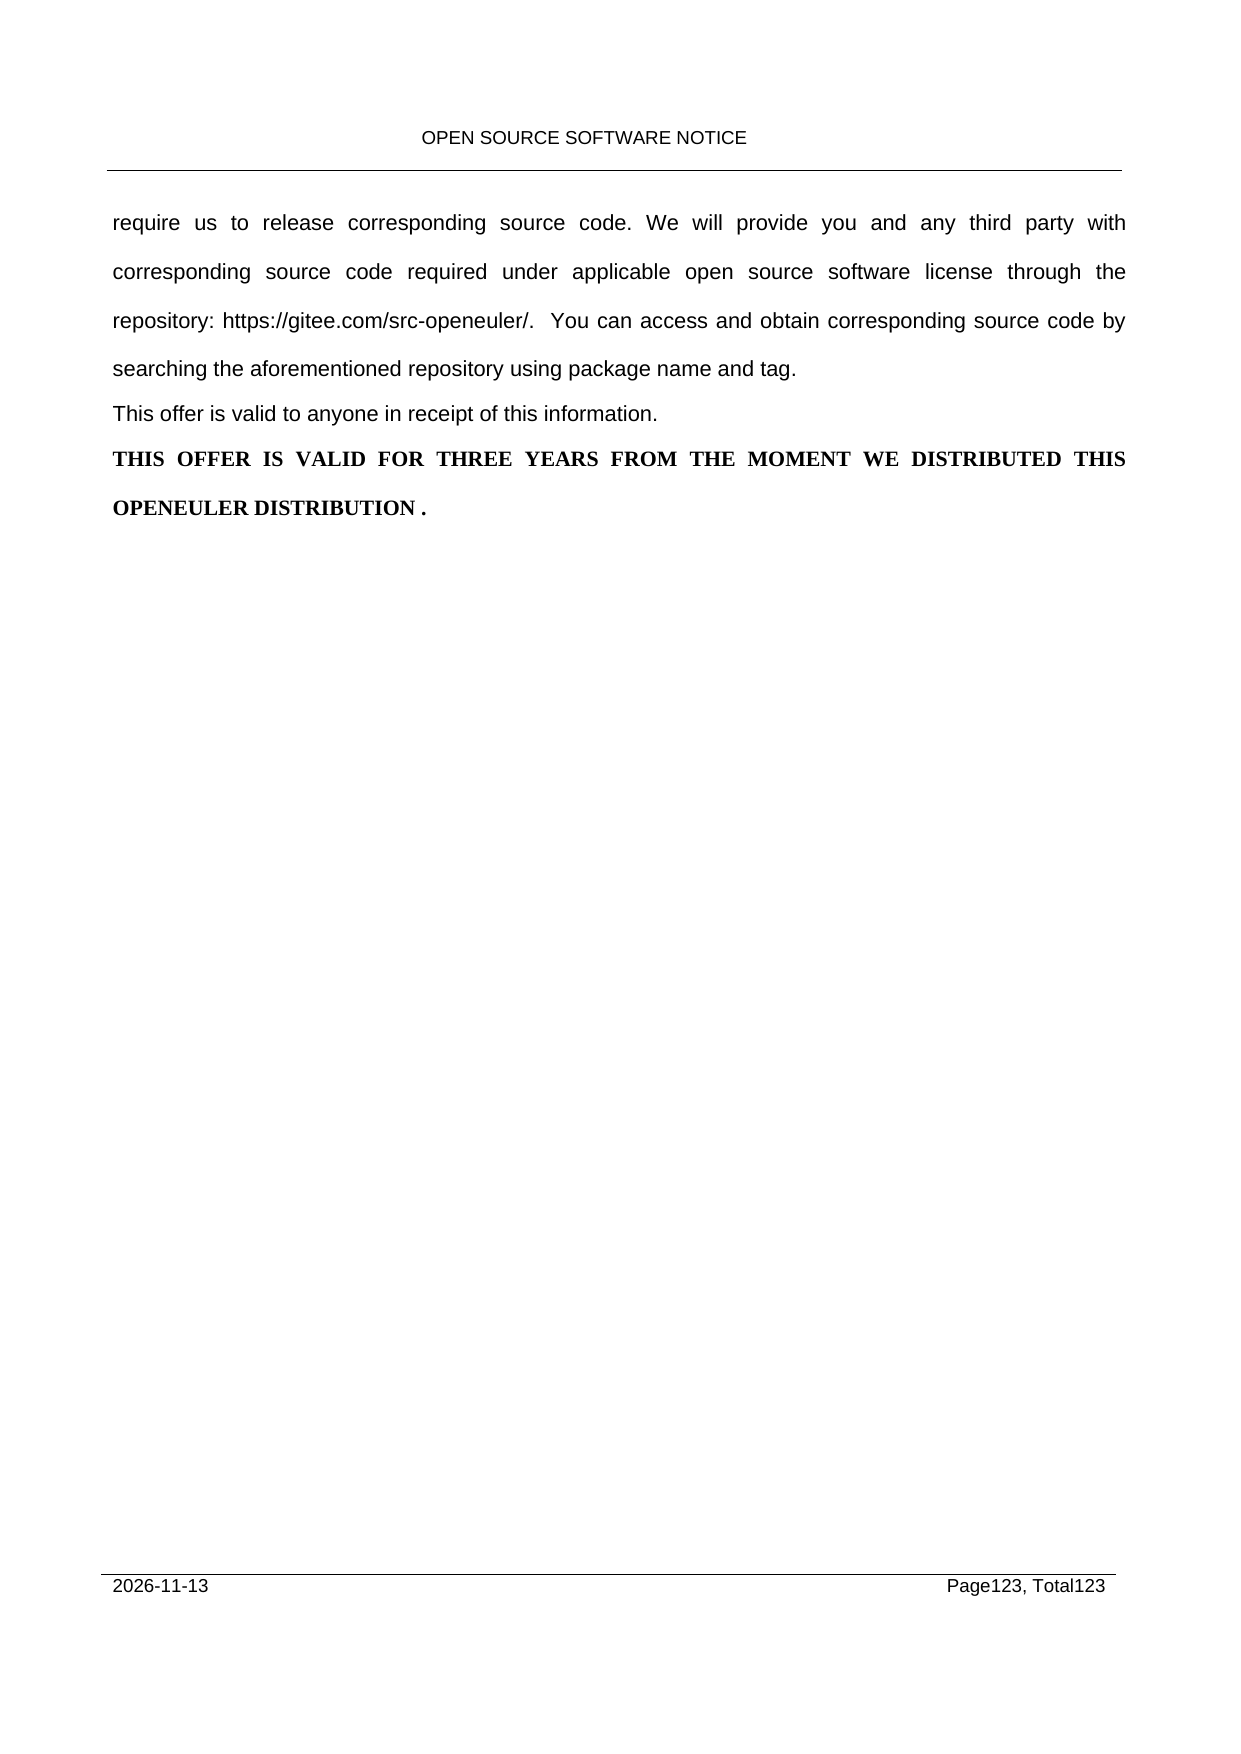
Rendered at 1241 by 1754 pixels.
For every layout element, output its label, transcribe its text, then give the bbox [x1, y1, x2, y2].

text This offer is valid to anyone in receipt of this information. [112, 398, 1128, 430]
text THIS OFFER IS VALID FOR THREE YEARS FROM THE MOMENT WE DISTRIBUTED THIS OPENEULER DISTRIBUTION . [112, 443, 1128, 524]
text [112, 206, 1128, 385]
